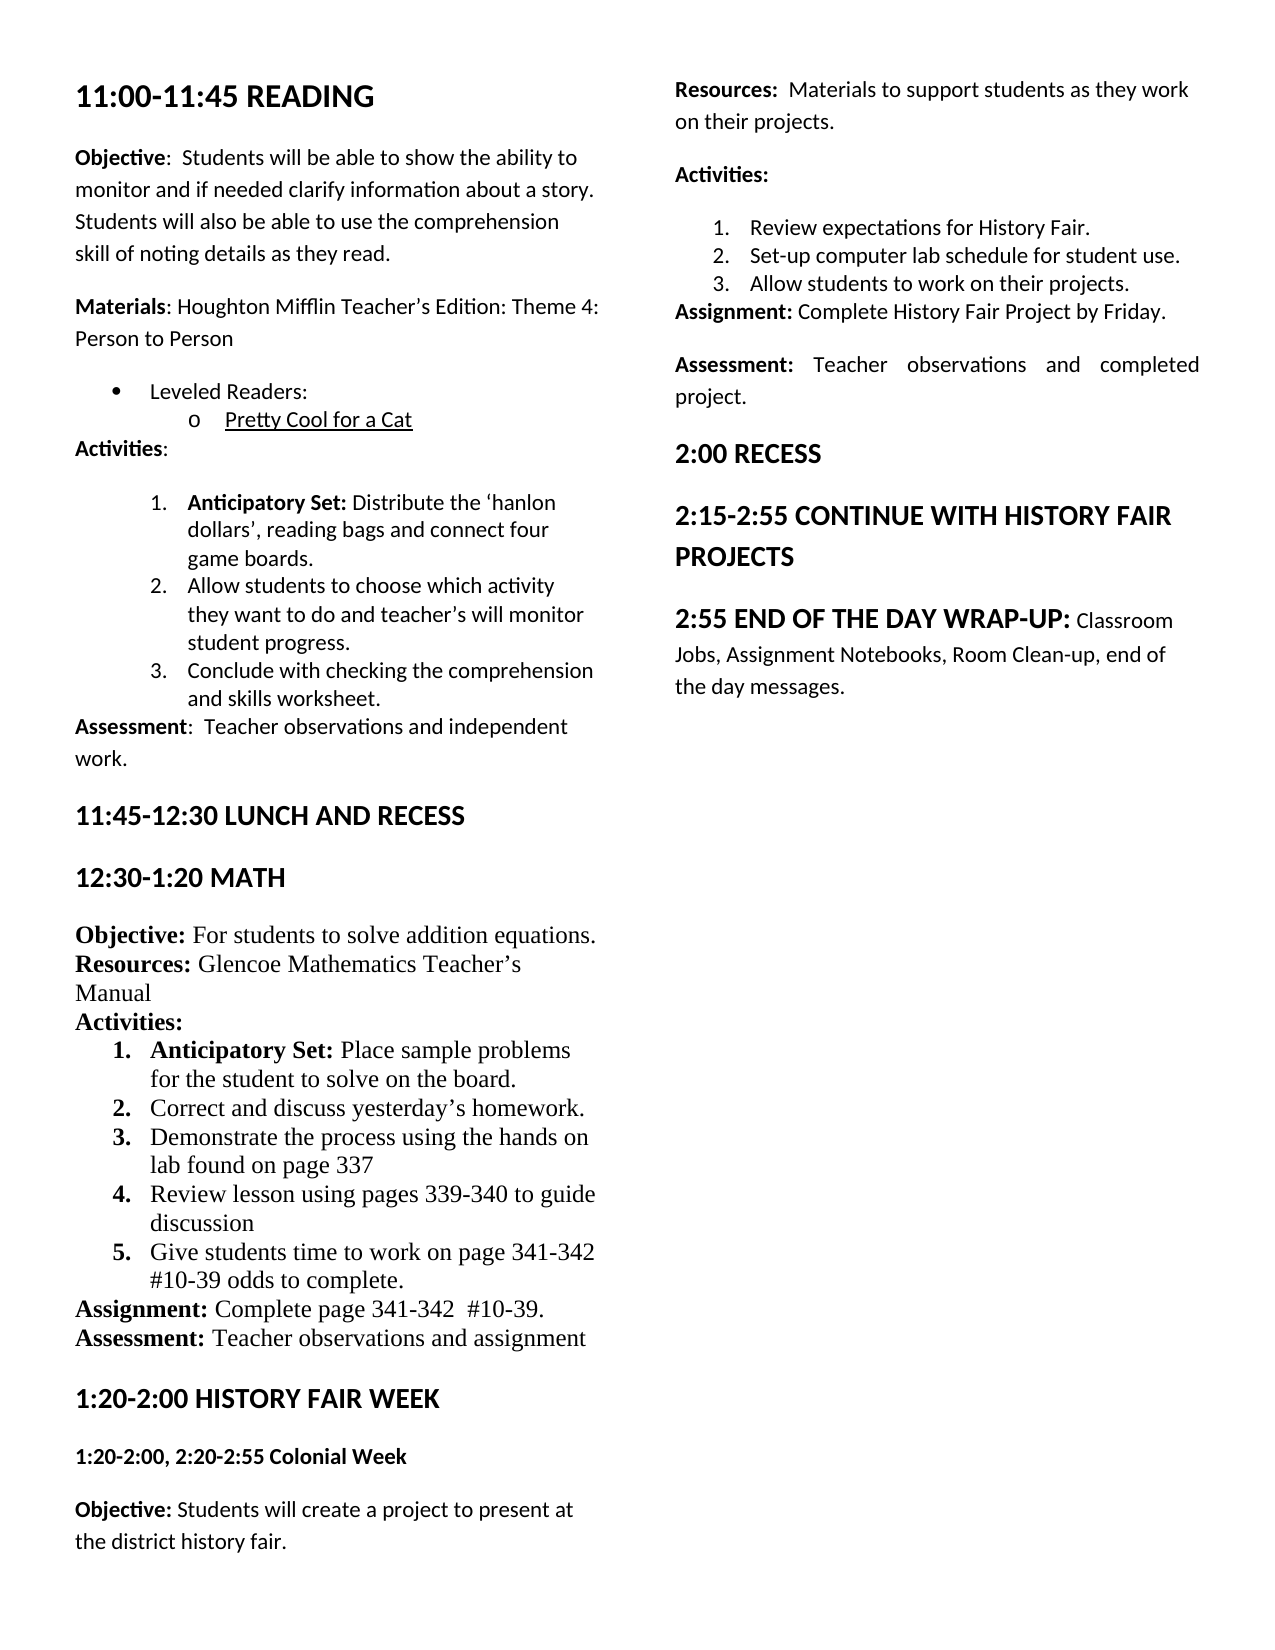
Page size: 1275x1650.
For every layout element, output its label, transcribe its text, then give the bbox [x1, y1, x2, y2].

list Correct and discuss yesterday’s homework. [112, 1093, 600, 1122]
text Objective: Students will be able to show the ability to monitor and if needed clarify information about a story. Students will also be able to use the comprehension skill of noting details as they read. [75, 143, 600, 267]
text Activities: [75, 434, 600, 463]
list Allow students to choose which activity they want to do and teacher’s will monitor student progress. [150, 572, 600, 656]
list Demonstrate the process using the hands on lab found on page 337 [112, 1122, 600, 1179]
text Objective: Students will create a project to present at the district history fair. [75, 1495, 600, 1556]
list Conclude with checking the comprehension and skills worksheet. [150, 656, 600, 712]
text 11:00-11:45 Reading [75, 75, 600, 116]
text 2:55 End of the Day Wrap-Up: Classroom Jobs, Assignment Notebooks, Room Clean-up, end of the day messages. [675, 600, 1200, 700]
text 1:20-2:00 History Fair Week [75, 1381, 600, 1416]
text 2:00 Recess [675, 436, 1200, 471]
text Assessment: Teacher observations and independent work. [75, 712, 600, 772]
text Objective: For students to solve addition equations. [75, 921, 600, 949]
list Review expectations for History Fair. [712, 213, 1200, 241]
text Materials: Houghton Mifflin Teacher’s Edition: Theme 4: Person to Person [75, 292, 600, 352]
list Allow students to work on their projects. [712, 269, 1200, 297]
text Assessment: Teacher observations and completed project. [675, 350, 1200, 411]
text Assessment: Teacher observations and assignment [75, 1323, 600, 1352]
list Give students time to work on page 341-342 #10-39 odds to complete. [112, 1237, 600, 1294]
text 1:20-2:00, 2:20-2:55 Colonial Week [75, 1442, 600, 1470]
text Assignment: Complete History Fair Project by Friday. [675, 297, 1200, 325]
text 2:15-2:55 Continue with History Fair Projects [675, 497, 1200, 574]
text Assignment: Complete page 341-342 #10-39. [75, 1294, 600, 1323]
text Activities: [675, 160, 1200, 188]
text 11:45-12:30 Lunch and Recess [75, 797, 600, 833]
text Activities: [75, 1007, 600, 1036]
list Anticipatory Set: Place sample problems for the student to solve on the board. [112, 1036, 600, 1093]
text Resources: Glencoe Mathematics Teacher’s Manual [75, 949, 600, 1007]
list Set-up computer lab schedule for student use. [712, 241, 1200, 269]
list Review lesson using pages 339-340 to guide discussion [112, 1179, 600, 1237]
list Leveled Readers: [112, 377, 600, 405]
list Anticipatory Set: Distribute the ‘hanlon dollars’, reading bags and connect four game boards. [150, 488, 600, 572]
list Pretty Cool for a Cat [187, 405, 600, 434]
text 12:30-1:20 Math [75, 859, 600, 894]
text Resources: Materials to support students as they work on their projects. [675, 75, 1200, 135]
